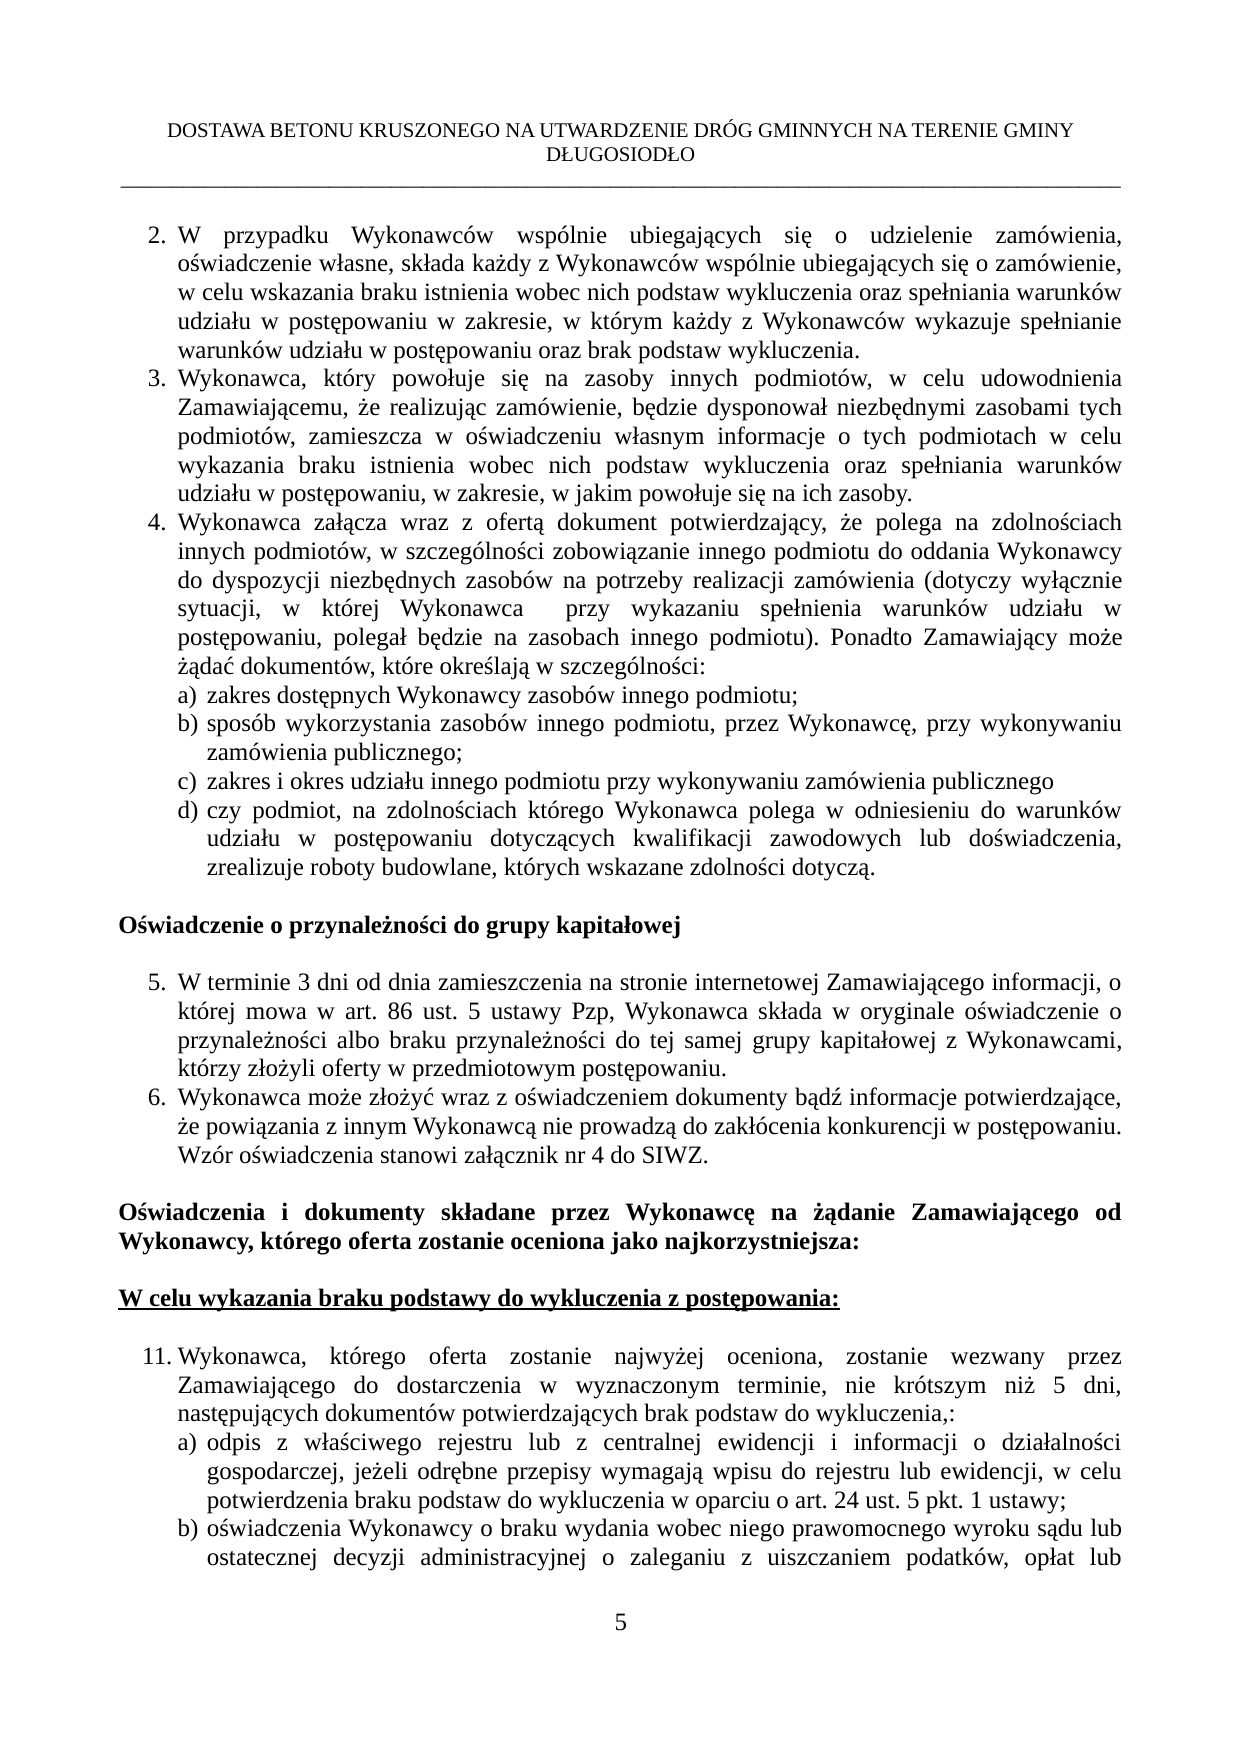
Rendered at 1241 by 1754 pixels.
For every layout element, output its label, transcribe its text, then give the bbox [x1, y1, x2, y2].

list Wykonawca, którego oferta zostanie najwyżej oceniona, zostanie wezwany przez Zamawiającego do dostarczenia w wyznaczonym terminie, nie krótszym niż 5 dni, następujących dokumentów potwierdzających brak podstaw do wykluczenia,: [142, 1341, 1123, 1427]
list czy podmiot, na zdolnościach którego Wykonawca polega w odniesieniu do warunków udziału w postępowaniu dotyczących kwalifikacji zawodowych lub doświadczenia, zrealizuje roboty budowlane, których wskazane zdolności dotyczą. [177, 795, 1123, 881]
list sposób wykorzystania zasobów innego podmiotu, przez Wykonawcę, przy wykonywaniu zamówienia publicznego; [177, 708, 1123, 766]
list W terminie 3 dni od dnia zamieszczenia na stronie internetowej Zamawiającego informacji, o której mowa w art. 86 ust. 5 ustawy Pzp, Wykonawca składa w oryginale oświadczenie o przynależności albo braku przynależności do tej samej grupy kapitałowej z Wykonawcami, którzy złożyli oferty w przedmiotowym postępowaniu. [148, 967, 1123, 1082]
text Oświadczenia i dokumenty składane przez Wykonawcę na żądanie Zamawiającego od Wykonawcy, którego oferta zostanie oceniona jako najkorzystniejsza: [118, 1197, 1123, 1255]
list W przypadku Wykonawców wspólnie ubiegających się o udzielenie zamówienia, oświadczenie własne, składa każdy z Wykonawców wspólnie ubiegających się o zamówienie, w celu wskazania braku istnienia wobec nich podstaw wykluczenia oraz spełniania warunków udziału w postępowaniu w zakresie, w którym każdy z Wykonawców wykazuje spełnianie warunków udziału w postępowaniu oraz brak podstaw wykluczenia. [148, 220, 1123, 363]
list odpis z właściwego rejestru lub z centralnej ewidencji i informacji o działalności gospodarczej, jeżeli odrębne przepisy wymagają wpisu do rejestru lub ewidencji, w celu potwierdzenia braku podstaw do wykluczenia w oparciu o art. 24 ust. 5 pkt. 1 ustawy; [177, 1427, 1123, 1513]
text W celu wykazania braku podstawy do wykluczenia z postępowania: [118, 1283, 1123, 1312]
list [177, 1513, 1123, 1571]
list zakres i okres udziału innego podmiotu przy wykonywaniu zamówienia publicznego [177, 766, 1123, 795]
list zakres dostępnych Wykonawcy zasobów innego podmiotu; [177, 680, 1123, 708]
text Oświadczenie o przynależności do grupy kapitałowej [118, 910, 1123, 938]
list Wykonawca, który powołuje się na zasoby innych podmiotów, w celu udowodnienia Zamawiającemu, że realizując zamówienie, będzie dysponował niezbędnymi zasobami tych podmiotów, zamieszcza w oświadczeniu własnym informacje o tych podmiotach w celu wykazania braku istnienia wobec nich podstaw wykluczenia oraz spełniania warunków udziału w postępowaniu, w zakresie, w jakim powołuje się na ich zasoby. [148, 363, 1123, 507]
list Wykonawca może złożyć wraz z oświadczeniem dokumenty bądź informacje potwierdzające, że powiązania z innym Wykonawcą nie prowadzą do zakłócenia konkurencji w postępowaniu. Wzór oświadczenia stanowi załącznik nr 4 do SIWZ. [148, 1082, 1123, 1168]
list Wykonawca załącza wraz z ofertą dokument potwierdzający, że polega na zdolnościach innych podmiotów, w szczególności zobowiązanie innego podmiotu do oddania Wykonawcy do dyspozycji niezbędnych zasobów na potrzeby realizacji zamówienia (dotyczy wyłącznie sytuacji, w której Wykonawca przy wykazaniu spełnienia warunków udziału w postępowaniu, polegał będzie na zasobach innego podmiotu). Ponadto Zamawiający może żądać dokumentów, które określają w szczególności: [148, 507, 1123, 680]
